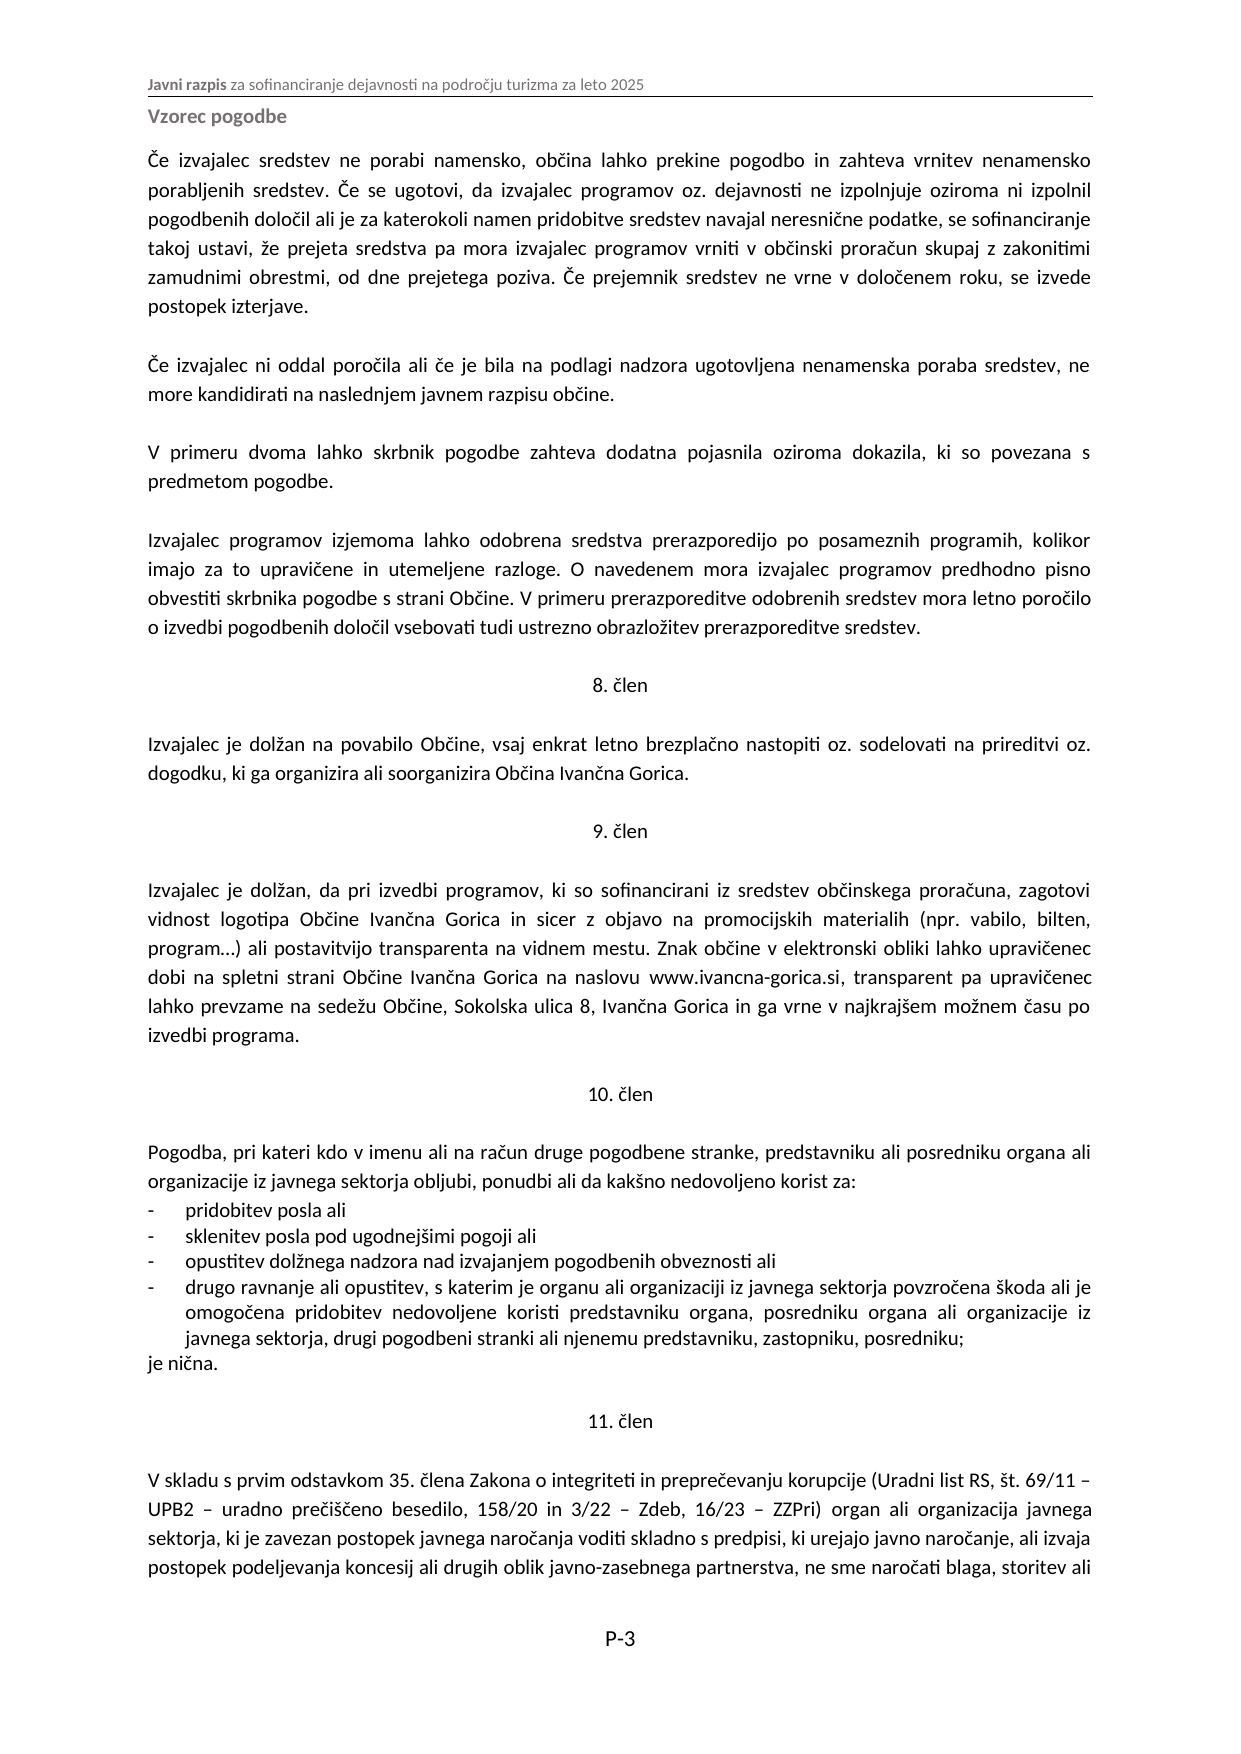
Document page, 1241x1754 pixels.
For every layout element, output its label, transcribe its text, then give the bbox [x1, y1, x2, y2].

text Če izvajalec sredstev ne porabi namensko, občina lahko prekine pogodbo in zahteva vrnitev nenamensko porabljenih sredstev. Če se ugotovi, da izvajalec programov oz. dejavnosti ne izpolnjuje oziroma ni izpolnil pogodbenih določil ali je za katerokoli namen pridobitve sredstev navajal neresnične podatke, se sofinanciranje takoj ustavi, že prejeta sredstva pa mora izvajalec programov vrniti v občinski proračun skupaj z zakonitimi zamudnimi obrestmi, od dne prejetega poziva. Če prejemnik sredstev ne vrne v določenem roku, se izvede postopek izterjave. [148, 148, 1093, 319]
text je nična. [148, 1350, 1093, 1376]
text 10. člen [148, 1081, 1093, 1106]
list pridobitev posla ali [148, 1198, 1093, 1223]
text 8. člen [148, 673, 1093, 698]
text Izvajalec je dolžan na povabilo Občine, vsaj enkrat letno brezplačno nastopiti oz. sodelovati na prireditvi oz. dogodku, ki ga organizira ali soorganizira Občina Ivančna Gorica. [148, 731, 1093, 786]
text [148, 1467, 1093, 1580]
text V primeru dvoma lahko skrbnik pogodbe zahteva dodatna pojasnila oziroma dokazila, ki so povezana s predmetom pogodbe. [148, 439, 1093, 494]
text 9. člen [148, 818, 1093, 844]
list opustitev dolžnega nadzora nad izvajanjem pogodbenih obveznosti ali [148, 1248, 1093, 1274]
text Če izvajalec ni oddal poročila ali če je bila na podlagi nadzora ugotovljena nenamenska poraba sredstev, ne more kandidirati na naslednjem javnem razpisu občine. [148, 352, 1093, 406]
list sklenitev posla pod ugodnejšimi pogoji ali [148, 1223, 1093, 1248]
text Izvajalec programov izjemoma lahko odobrena sredstva prerazporedijo po posameznih programih, kolikor imajo za to upravičene in utemeljene razloge. O navedenem mora izvajalec programov predhodno pisno obvestiti skrbnika pogodbe s strani Občine. V primeru prerazporeditve odobrenih sredstev mora letno poročilo o izvedbi pogodbenih določil vsebovati tudi ustrezno obrazložitev prerazporeditve sredstev. [148, 527, 1093, 640]
text Pogodba, pri kateri kdo v imenu ali na račun druge pogodbene stranke, predstavniku ali posredniku organa ali organizacije iz javnega sektorja obljubi, ponudbi ali da kakšno nedovoljeno korist za: [148, 1139, 1093, 1194]
text 11. člen [148, 1408, 1093, 1434]
list drugo ravnanje ali opustitev, s katerim je organu ali organizaciji iz javnega sektorja povzročena škoda ali je omogočena pridobitev nedovoljene koristi predstavniku organa, posredniku organa ali organizacije iz javnega sektorja, drugi pogodbeni stranki ali njenemu predstavniku, zastopniku, posredniku; [148, 1274, 1093, 1350]
text Izvajalec je dolžan, da pri izvedbi programov, ki so sofinancirani iz sredstev občinskega proračuna, zagotovi vidnost logotipa Občine Ivančna Gorica in sicer z objavo na promocijskih materialih (npr. vabilo, bilten, program…) ali postavitvijo transparenta na vidnem mestu. Znak občine v elektronski obliki lahko upravičenec dobi na spletni strani Občine Ivančna Gorica na naslovu www.ivancna-gorica.si, transparent pa upravičenec lahko prevzame na sedežu Občine, Sokolska ulica 8, Ivančna Gorica in ga vrne v najkrajšem možnem času po izvedbi programa. [148, 877, 1093, 1048]
